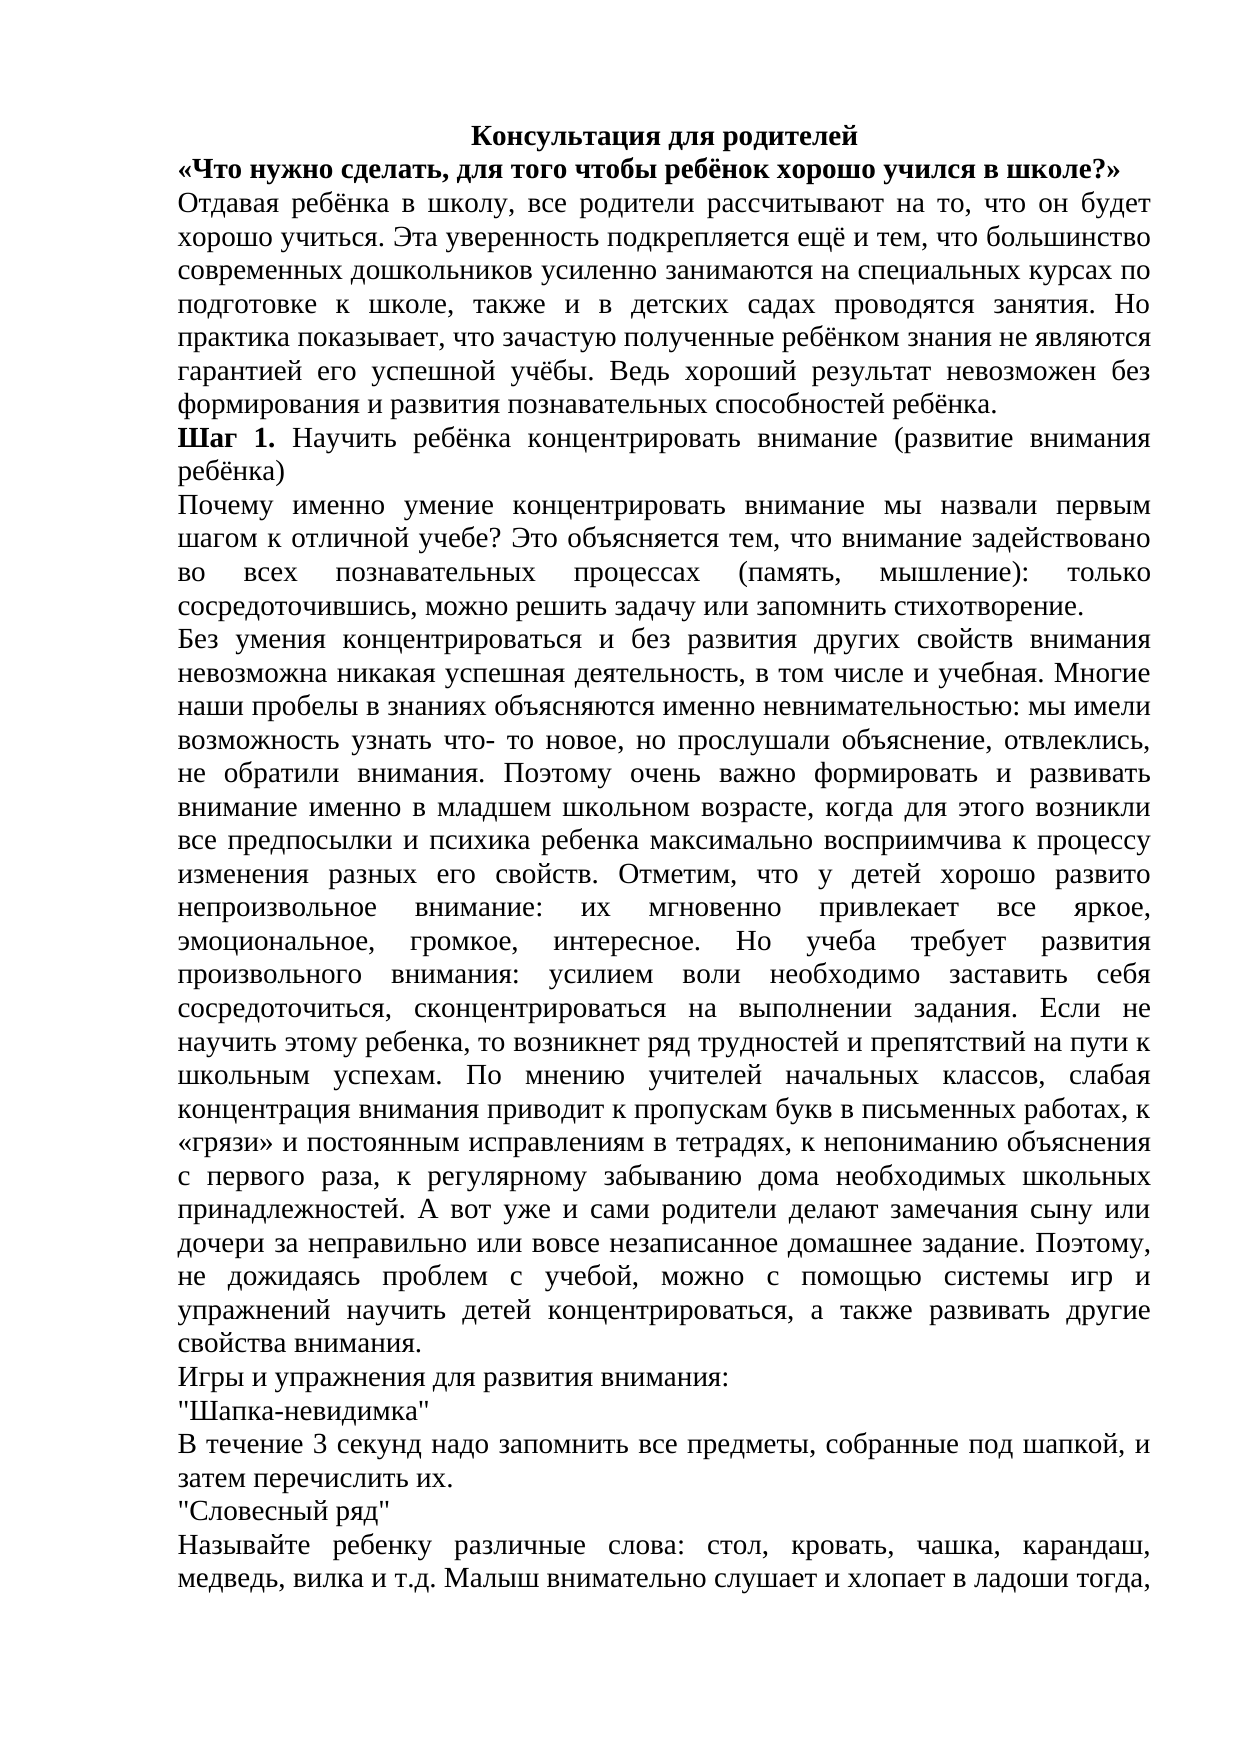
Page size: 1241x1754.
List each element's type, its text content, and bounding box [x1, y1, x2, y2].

text Шаг 1. Научить ребёнка концентрировать внимание (развитие внимания ребёнка) [177, 420, 1152, 487]
text "Шапка-невидимка" [177, 1393, 1152, 1426]
text Без умения концентрироваться и без развития других свойств внимания невозможна никакая успешная деятельность, в том числе и учебная. Многие наши пробелы в знаниях объясняются именно невнимательностью: мы имели возможность узнать что- то новое, но прослушали объяснение, отвлеклись, не обратили внимания. Поэтому очень важно формировать и развивать внимание именно в младшем школьном возрасте, когда для этого возникли все предпосылки и психика ребенка максимально восприимчива к процессу изменения разных его свойств. Отметим, что у детей хорошо развито непроизвольное внимание: их мгновенно привлекает все яркое, эмоциональное, громкое, интересное. Но учеба требует развития произвольного внимания: усилием воли необходимо заставить себя сосредоточиться, сконцентрироваться на выполнении задания. Если не научить этому ребенка, то возникнет ряд трудностей и препятствий на пути к школьным успехам. По мнению учителей начальных классов, слабая концентрация внимания приводит к пропускам букв в письменных работах, к «грязи» и постоянным исправлениям в тетрадях, к непониманию объяснения с первого раза, к регулярному забыванию дома необходимых школьных принадлежностей. А вот уже и сами родители делают замечания сыну или дочери за неправильно или вовсе незаписанное домашнее задание. Поэтому, не дожидаясь проблем с учебой, можно с помощью системы игр и упражнений научить детей концентрироваться, а также развивать другие свойства внимания. [177, 621, 1152, 1359]
text "Словесный ряд" [177, 1493, 1152, 1527]
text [177, 1527, 1152, 1594]
text Игры и упражнения для развития внимания: [177, 1359, 1152, 1393]
text Консультация для родителей [177, 118, 1152, 152]
text Почему именно умение концентрировать внимание мы назвали первым шагом к отличной учебе? Это объясняется тем, что внимание задействовано во всех познавательных процессах (память, мышление): только сосредоточившись, можно решить задачу или запомнить стихотворение. [177, 487, 1152, 621]
text «Что нужно сделать, для того чтобы ребёнок хорошо учился в школе?» [177, 152, 1152, 185]
text В течение 3 секунд надо запомнить все предметы, собранные под шапкой, и затем перечислить их. [177, 1426, 1152, 1493]
text Отдавая ребёнка в школу, все родители рассчитывают на то, что он будет хорошо учиться. Эта уверенность подкрепляется ещё и тем, что большинство современных дошкольников усиленно занимаются на специальных курсах по подготовке к школе, также и в детских садах проводятся занятия. Но практика показывает, что зачастую полученные ребёнком знания не являются гарантией его успешной учёбы. Ведь хороший результат невозможен без формирования и развития познавательных способностей ребёнка. [177, 185, 1152, 420]
